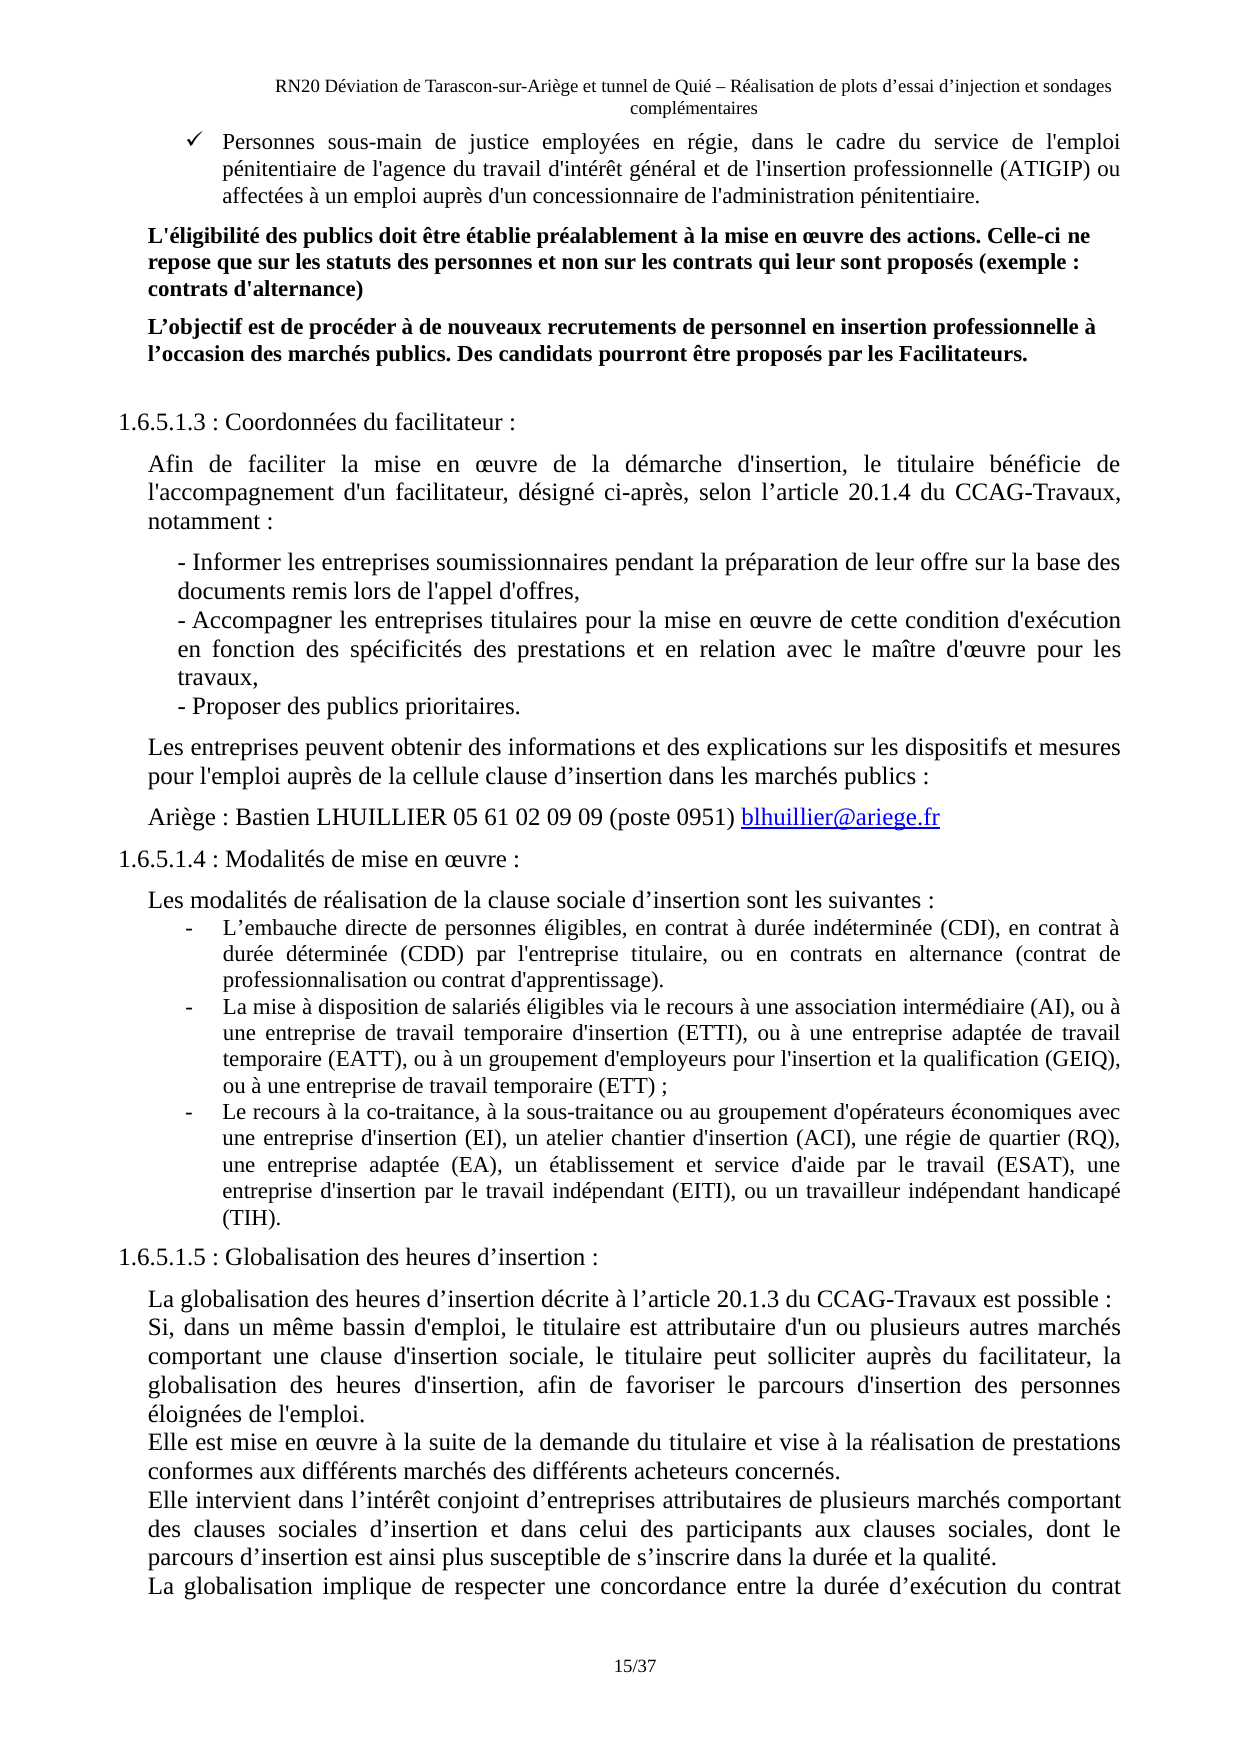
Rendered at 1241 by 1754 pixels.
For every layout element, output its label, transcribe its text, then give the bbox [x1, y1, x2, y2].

list Le recours à la co-traitance, à la sous-traitance ou au groupement d'opérateurs économiques avec une entreprise d'insertion (EI), un atelier chantier d'insertion (ACI), une régie de quartier (RQ), une entreprise adaptée (EA), un établissement et service d'aide par le travail (ESAT), une entreprise d'insertion par le travail indépendant (EITI), ou un travailleur indépendant handicapé (TIH). [185, 1098, 1122, 1230]
list Personnes sous-main de justice employées en régie, dans le cadre du service de l'emploi pénitentiaire de l'agence du travail d'intérêt général et de l'insertion professionnelle (ATIGIP) ou affectées à un emploi auprès d'un concessionnaire de l'administration pénitentiaire. [185, 128, 1122, 209]
subtitle 1.6.5.1.5 : Globalisation des heures d’insertion : [118, 1242, 1122, 1271]
text Ariège : Bastien LHUILLIER 05 61 02 09 09 (poste 0951) blhuillier@ariege.fr [148, 802, 1122, 831]
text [148, 1571, 1122, 1600]
subtitle 1.6.5.1.3 : Coordonnées du facilitateur : [118, 407, 1122, 436]
text L’objectif est de procéder à de nouveaux recrutements de personnel en insertion professionnelle à l’occasion des marchés publics. Des candidats pourront être proposés par les Facilitateurs. [148, 313, 1122, 366]
text - Informer les entreprises soumissionnaires pendant la préparation de leur offre sur la base des documents remis lors de l'appel d'offres, [177, 547, 1122, 605]
text - Proposer des publics prioritaires. [148, 691, 1122, 720]
text Afin de faciliter la mise en œuvre de la démarche d'insertion, le titulaire bénéficie de l'accompagnement d'un facilitateur, désigné ci-après, selon l’article 20.1.4 du CCAG-Travaux, notamment : [148, 449, 1122, 535]
text L'éligibilité des publics doit être établie préalablement à la mise en œuvre des actions. Celle-ci ne repose que sur les statuts des personnes et non sur les contrats qui leur sont proposés (exemple : contrats d'alternance) [148, 222, 1122, 301]
list La mise à disposition de salariés éligibles via le recours à une association intermédiaire (AI), ou à une entreprise de travail temporaire d'insertion (ETTI), ou à une entreprise adaptée de travail temporaire (EATT), ou à un groupement d'employeurs pour l'insertion et la qualification (GEIQ), ou à une entreprise de travail temporaire (ETT) ; [185, 993, 1122, 1098]
text La globalisation des heures d’insertion décrite à l’article 20.1.3 du CCAG-Travaux est possible : [148, 1284, 1122, 1312]
text Les modalités de réalisation de la clause sociale d’insertion sont les suivantes : [148, 885, 1122, 914]
text Elle intervient dans l’intérêt conjoint d’entreprises attributaires de plusieurs marchés comportant des clauses sociales d’insertion et dans celui des participants aux clauses sociales, dont le parcours d’insertion est ainsi plus susceptible de s’inscrire dans la durée et la qualité. [148, 1485, 1122, 1571]
subtitle 1.6.5.1.4 : Modalités de mise en œuvre : [118, 844, 1122, 872]
text Elle est mise en œuvre à la suite de la demande du titulaire et vise à la réalisation de prestations conformes aux différents marchés des différents acheteurs concernés. [148, 1427, 1122, 1485]
text Si, dans un même bassin d'emploi, le titulaire est attributaire d'un ou plusieurs autres marchés comportant une clause d'insertion sociale, le titulaire peut solliciter auprès du facilitateur, la globalisation des heures d'insertion, afin de favoriser le parcours d'insertion des personnes éloignées de l'emploi. [148, 1312, 1122, 1427]
list L’embauche directe de personnes éligibles, en contrat à durée indéterminée (CDI), en contrat à durée déterminée (CDD) par l'entreprise titulaire, ou en contrats en alternance (contrat de professionnalisation ou contrat d'apprentissage). [185, 914, 1122, 993]
text - Accompagner les entreprises titulaires pour la mise en œuvre de cette condition d'exécution en fonction des spécificités des prestations et en relation avec le maître d'œuvre pour les travaux, [177, 605, 1122, 691]
text Les entreprises peuvent obtenir des informations et des explications sur les dispositifs et mesures pour l'emploi auprès de la cellule clause d’insertion dans les marchés publics : [148, 732, 1122, 790]
